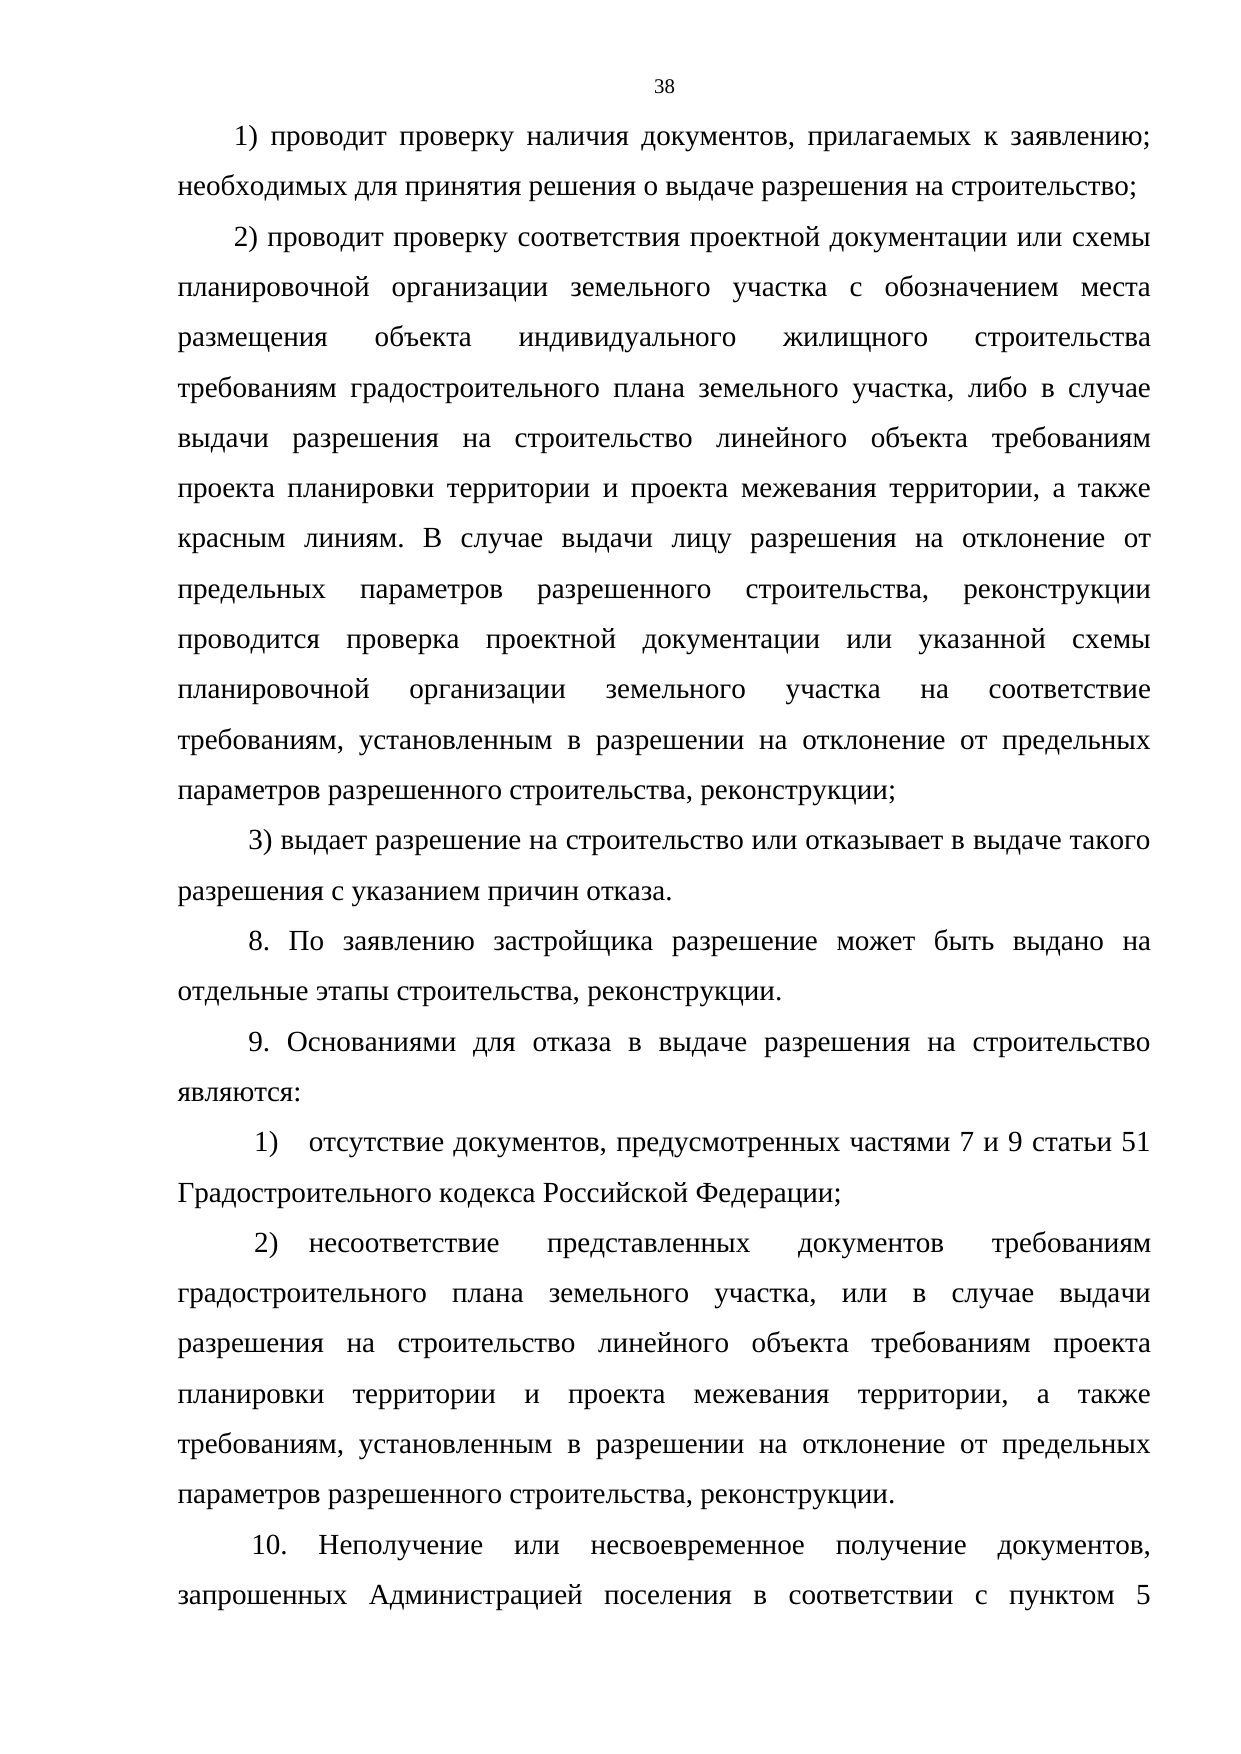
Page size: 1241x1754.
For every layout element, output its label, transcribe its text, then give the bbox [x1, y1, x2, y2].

text 3) выдает разрешение на строительство или отказывает в выдаче такого разрешения с указанием причин отказа. [177, 822, 1152, 906]
text 8. По заявлению застройщика разрешение может быть выдано на отдельные этапы строительства, реконструкции. [177, 923, 1152, 1007]
text 2) проводит проверку соответствия проектной документации или схемы планировочной организации земельного участка с обозначением места размещения объекта индивидуального жилищного строительства требованиям градостроительного плана земельного участка, либо в случае выдачи разрешения на строительство линейного объекта требованиям проекта планировки территории и проекта межевания территории, а также красным линиям. В случае выдачи лицу разрешения на отклонение от предельных параметров разрешенного строительства, реконструкции проводится проверка проектной документации или указанной схемы планировочной организации земельного участка на соответствие требованиям, установленным в разрешении на отклонение от предельных параметров разрешенного строительства, реконструкции; [177, 219, 1152, 806]
text 1) проводит проверку наличия документов, прилагаемых к заявлению; необходимых для принятия решения о выдаче разрешения на строительство; [177, 118, 1152, 202]
list несоответствие представленных документов требованиям градостроительного плана земельного участка, или в случае выдачи разрешения на строительство линейного объекта требованиям проекта планировки территории и проекта межевания территории, а также требованиям, установленным в разрешении на отклонение от предельных параметров разрешенного строительства, реконструкции. [177, 1225, 1152, 1510]
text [177, 1527, 1152, 1611]
text 9. Основаниями для отказа в выдаче разрешения на строительство являются: [177, 1024, 1152, 1108]
list отсутствие документов, предусмотренных частями 7 и 9 статьи 51 Градостроительного кодекса Российской Федерации; [177, 1124, 1152, 1208]
